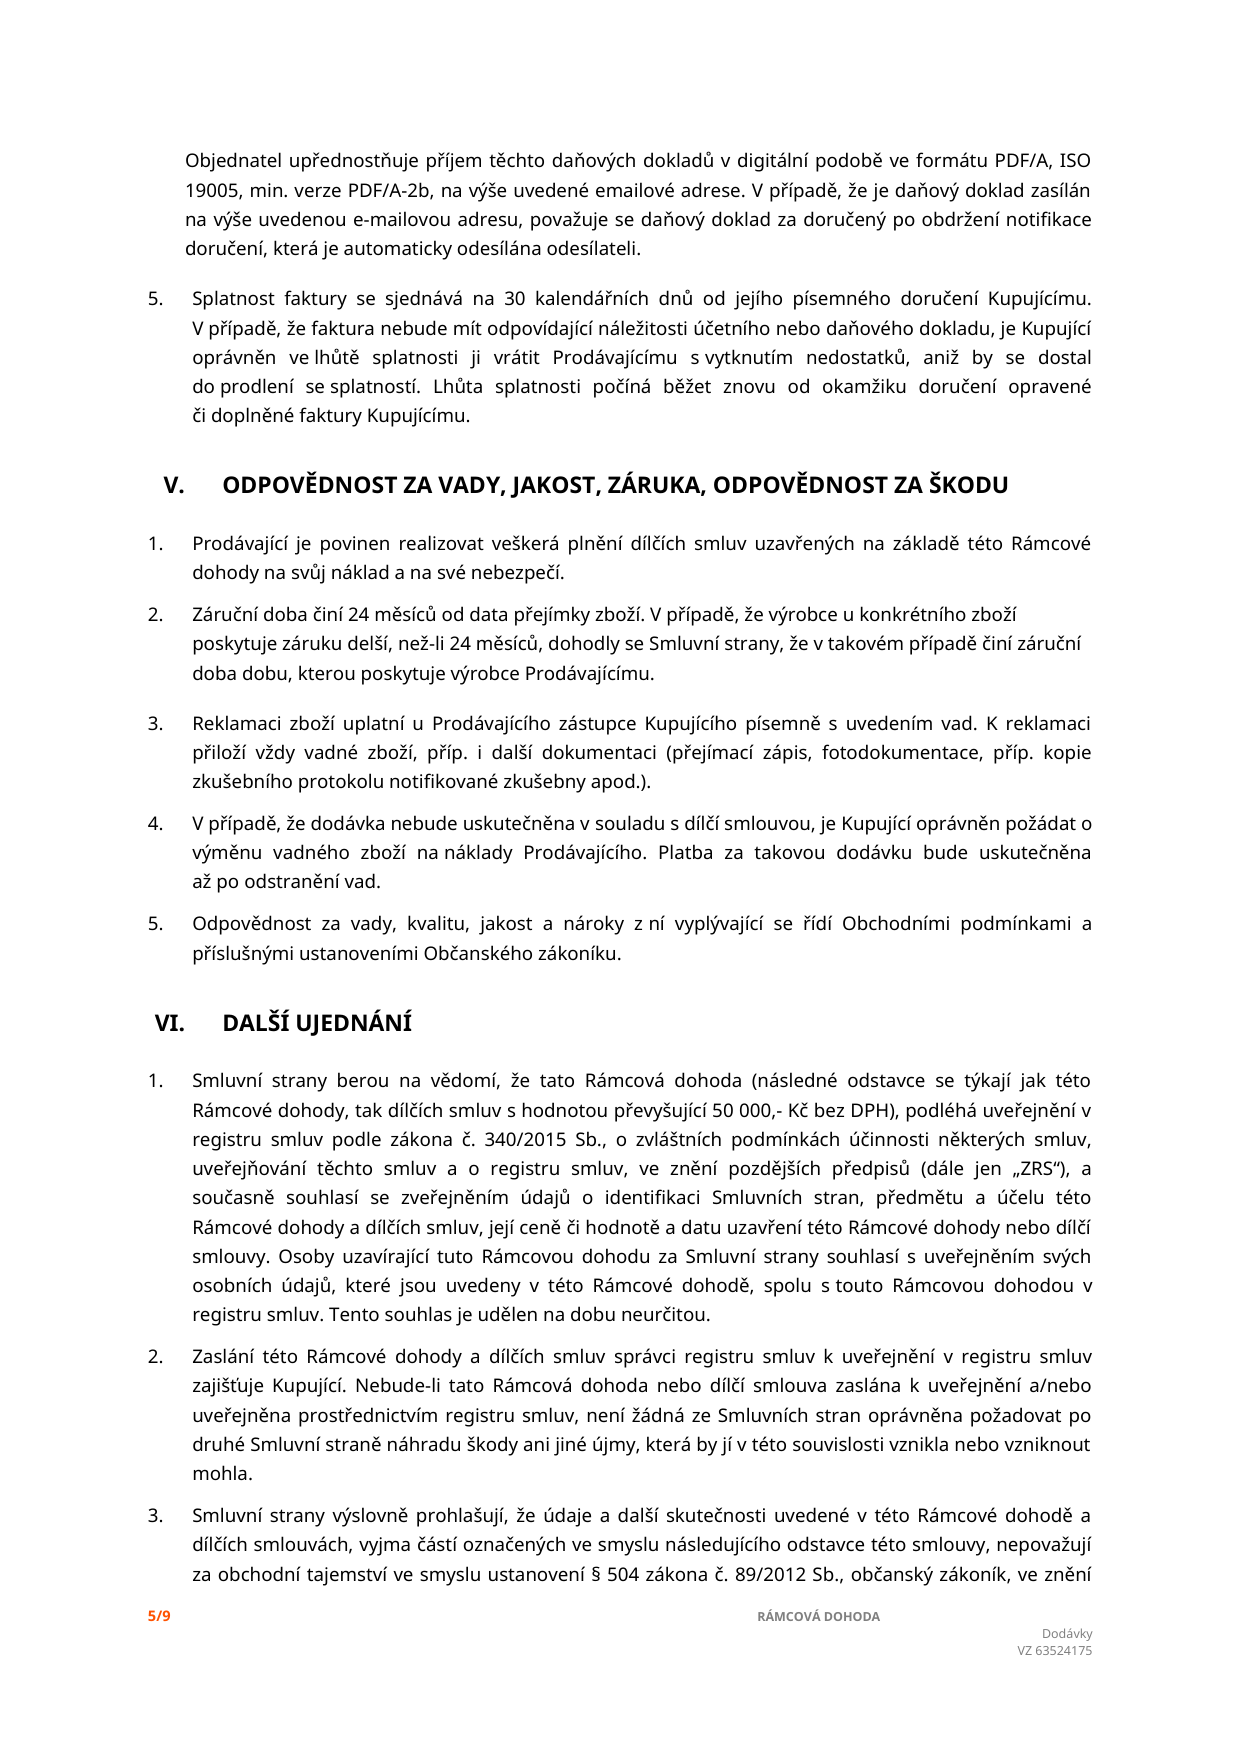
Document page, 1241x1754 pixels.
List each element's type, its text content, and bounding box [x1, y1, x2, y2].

list Reklamaci zboží uplatní u Prodávajícího zástupce Kupujícího písemně s uvedením vad. K reklamaci přiloží vždy vadné zboží, příp. i další dokumentaci (přejímací zápis, fotodokumentace, příp. kopie zkušebního protokolu notifikované zkušebny apod.). [148, 710, 1093, 794]
subtitle Splatnost faktury se sjednává na 30 kalendářních dnů od jejího písemného doručení Kupujícímu. V případě, že faktura nebude mít odpovídající náležitosti účetního nebo daňového dokladu, je Kupující oprávněn ve lhůtě splatnosti ji vrátit Prodávajícímu s vytknutím nedostatků, aniž by se dostal do prodlení se splatností. Lhůta splatnosti počíná běžet znovu od okamžiku doručení opravené či doplněné faktury Kupujícímu. [148, 286, 1093, 428]
list Prodávající je povinen realizovat veškerá plnění dílčích smluv uzavřených na základě této Rámcové dohody na svůj náklad a na své nebezpečí. [148, 530, 1093, 585]
list ODPOVĚDNOST ZA VADY, JAKOST, ZÁRUKA, ODPOVĚDNOST ZA ŠKODU [185, 469, 1093, 501]
list Smluvní strany berou na vědomí, že tato Rámcová dohoda (následné odstavce se týkají jak této Rámcové dohody, tak dílčích smluv s hodnotou převyšující 50 000,- Kč bez DPH), podléhá uveřejnění v registru smluv podle zákona č. 340/2015 Sb., o zvláštních podmínkách účinnosti některých smluv, uveřejňování těchto smluv a o registru smluv, ve znění pozdějších předpisů (dále jen „ZRS“), a současně souhlasí se zveřejněním údajů o identifikaci Smluvních stran, předmětu a účelu této Rámcové dohody a dílčích smluv, její ceně či hodnotě a datu uzavření této Rámcové dohody nebo dílčí smlouvy. Osoby uzavírající tuto Rámcovou dohodu za Smluvní strany souhlasí s uveřejněním svých osobních údajů, které jsou uvedeny v této Rámcové dohodě, spolu s touto Rámcovou dohodou v registru smluv. Tento souhlas je udělen na dobu neurčitou. [148, 1068, 1093, 1327]
list DALŠÍ UJEDNÁNÍ [185, 1007, 1093, 1038]
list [148, 1502, 1093, 1586]
list Odpovědnost za vady, kvalitu, jakost a nároky z ní vyplývající se řídí Obchodními podmínkami a příslušnými ustanoveními Občanského zákoníku. [148, 911, 1093, 965]
list V případě, že dodávka nebude uskutečněna v souladu s dílčí smlouvou, je Kupující oprávněn požádat o výměnu vadného zboží na náklady Prodávajícího. Platba za takovou dodávku bude uskutečněna až po odstranění vad. [148, 810, 1093, 894]
list Zaslání této Rámcové dohody a dílčích smluv správci registru smluv k uveřejnění v registru smluv zajišťuje Kupující. Nebude-li tato Rámcová dohoda nebo dílčí smlouva zaslána k uveřejnění a/nebo uveřejněna prostřednictvím registru smluv, není žádná ze Smluvních stran oprávněna požadovat po druhé Smluvní straně náhradu škody ani jiné újmy, která by jí v této souvislosti vznikla nebo vzniknout mohla. [148, 1343, 1093, 1486]
text Objednatel upřednostňuje příjem těchto daňových dokladů v digitální podobě ve formátu PDF/A, ISO 19005, min. verze PDF/A-2b, na výše uvedené emailové adrese. V případě, že je daňový doklad zasílán na výše uvedenou e-mailovou adresu, považuje se daňový doklad za doručený po obdržení notifikace doručení, která je automaticky odesílána odesílateli. [185, 148, 1093, 261]
list Záruční doba činí 24 měsíců od data přejímky zboží. V případě, že výrobce u konkrétního zboží poskytuje záruku delší, než-li 24 měsíců, dohodly se Smluvní strany, že v takovém případě činí záruční doba dobu, kterou poskytuje výrobce Prodávajícímu. [148, 601, 1093, 685]
